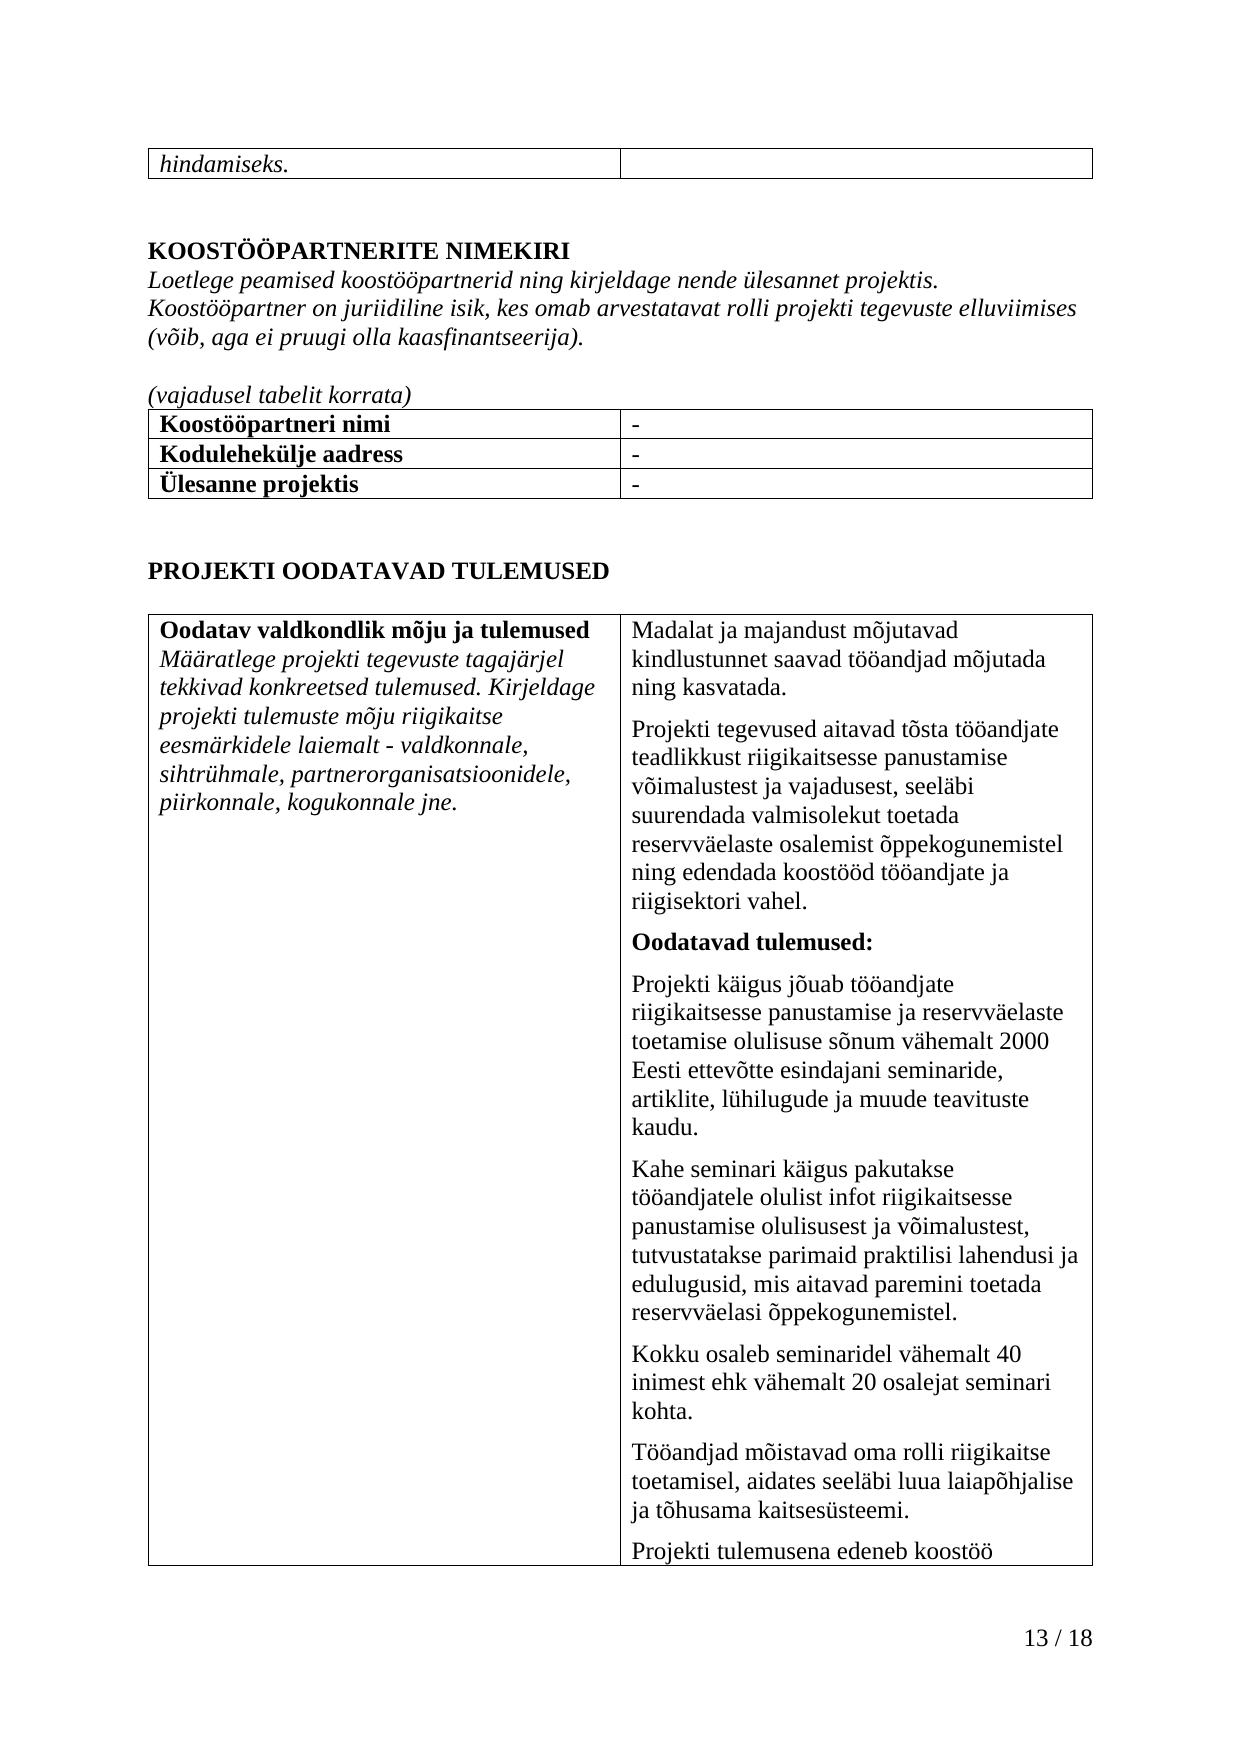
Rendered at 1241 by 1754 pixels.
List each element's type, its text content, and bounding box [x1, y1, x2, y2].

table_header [621, 615, 1092, 1565]
table_cell - [621, 439, 1092, 468]
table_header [149, 615, 620, 1565]
table_cell [621, 149, 1092, 177]
table_header Koostööpartneri nimi [149, 410, 620, 438]
text PROJEKTI OODATAVAD TULEMUSED [148, 556, 1093, 585]
text KOOSTÖÖPARTNERITE NIMEKIRI [148, 236, 1093, 265]
text (vajadusel tabelit korrata) [148, 380, 1093, 408]
text Loetlege peamised koostööpartnerid ning kirjeldage nende ülesannet projektis. Koostööpartner on juriidiline isik, kes omab arvestatavat rolli projekti tegevuste elluviimises (võib, aga ei pruugi olla kaasfinantseerija). [148, 265, 1093, 351]
table_cell Kodulehekülje aadress [149, 439, 620, 468]
table_header - [621, 410, 1092, 438]
table_cell Ülesanne projektis [149, 469, 620, 498]
table_cell - [621, 469, 1092, 498]
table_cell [149, 149, 620, 177]
